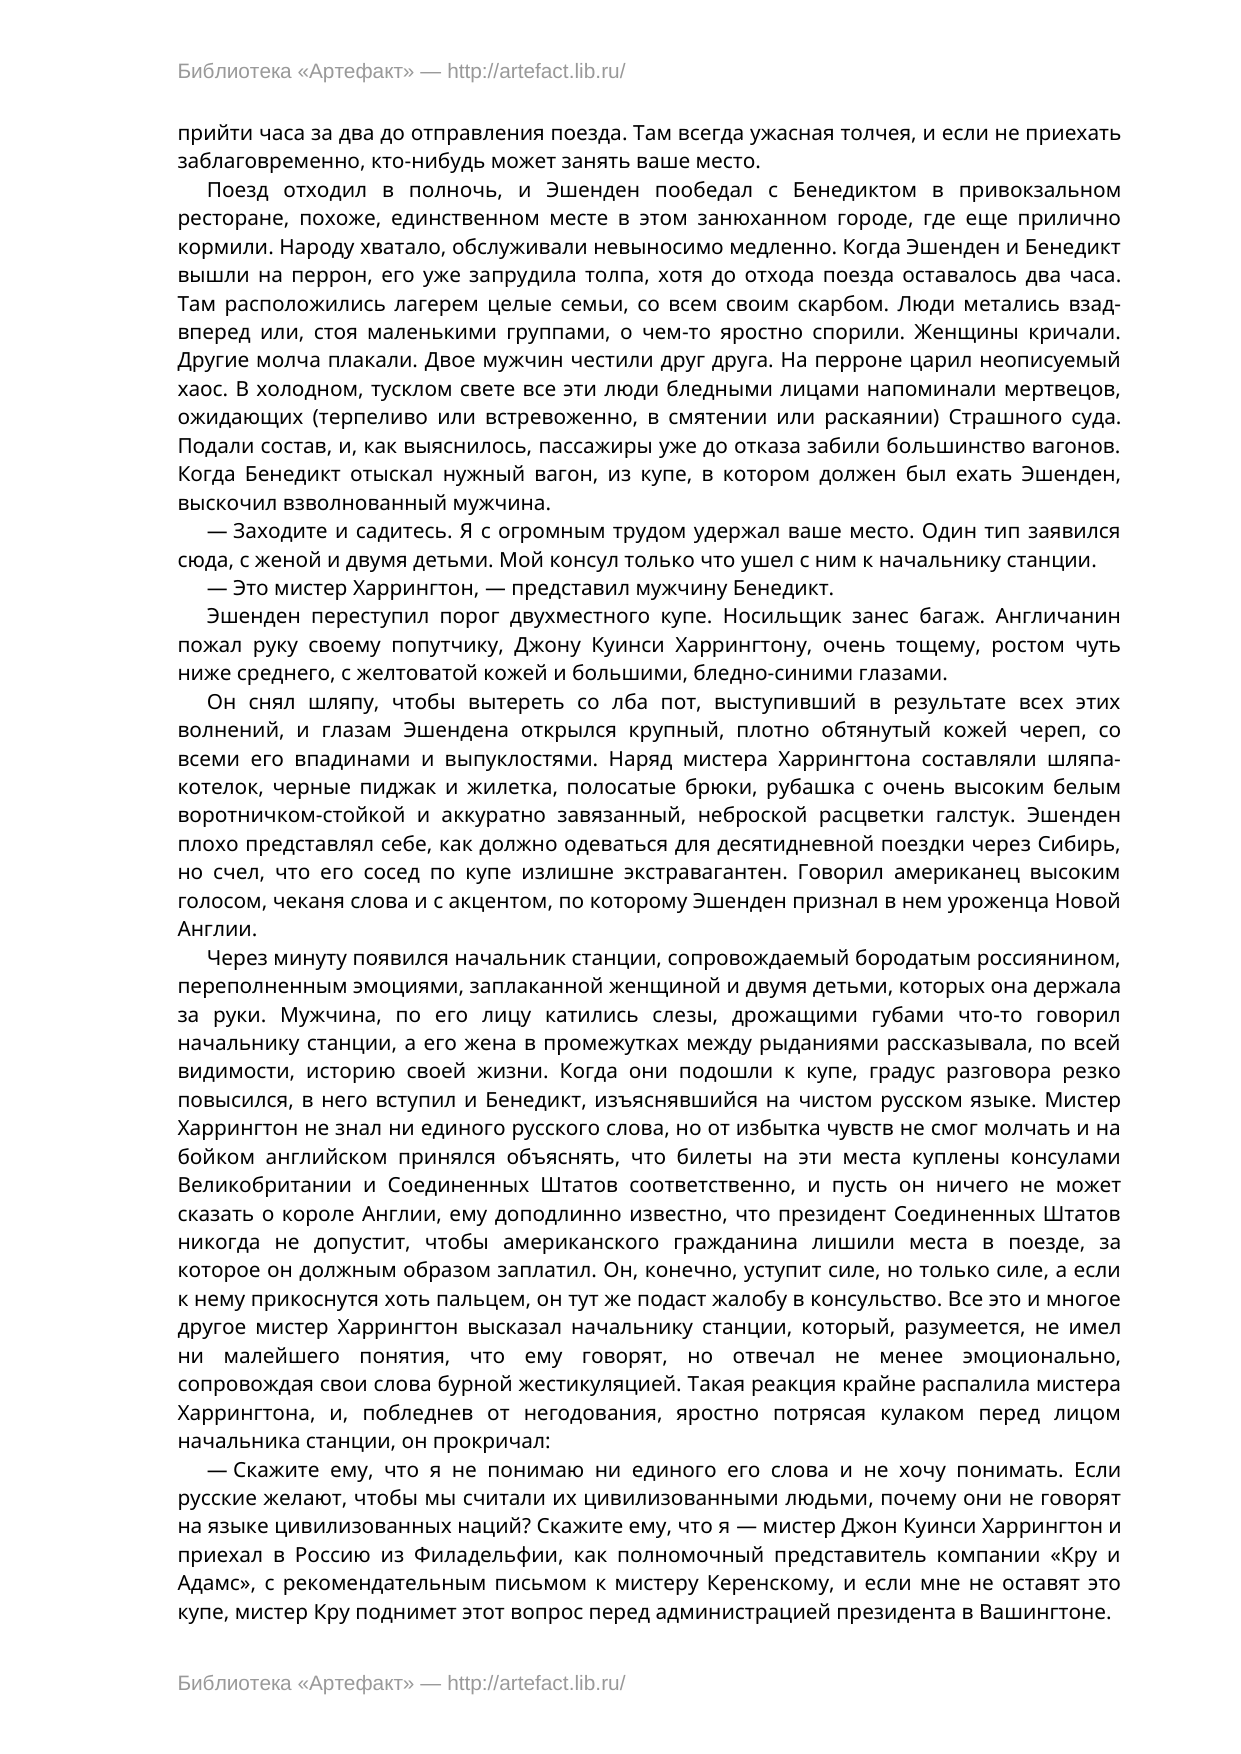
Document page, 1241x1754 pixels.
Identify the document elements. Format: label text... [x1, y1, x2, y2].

text Он снял шляпу, чтобы вытереть со лба пот, выступивший в результате всех этих волнений, и глазам Эшендена открылся крупный, плотно обтянутый кожей череп, со всеми его впадинами и выпуклостями. Наряд мистера Харрингтона составляли шляпа-котелок, черные пиджак и жилетка, полосатые брюки, рубашка с очень высоким белым воротничком-стойкой и аккуратно завязанный, неброской расцветки галстук. Эшенден плохо представлял себе, как должно одеваться для десятидневной поездки через Сибирь, но счел, что его сосед по купе излишне экстравагантен. Говорил американец высоким голосом, чеканя слова и с акцентом, по которому Эшенден признал в нем уроженца Новой Англии. [177, 687, 1122, 943]
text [177, 118, 1122, 175]
text — Это мистер Харрингтон, — представил мужчину Бенедикт. [177, 573, 1122, 602]
text Поезд отходил в полночь, и Эшенден пообедал с Бенедиктом в привокзальном ресторане, похоже, единственном месте в этом занюханном городе, где еще прилично кормили. Народу хватало, обслуживали невыносимо медленно. Когда Эшенден и Бенедикт вышли на перрон, его уже запрудила толпа, хотя до отхода поезда оставалось два часа. Там расположились лагерем целые семьи, со всем своим скарбом. Люди метались взад-вперед или, стоя маленькими группами, о чем-то яростно спорили. Женщины кричали. Другие молча плакали. Двое мужчин честили друг друга. На перроне царил неописуемый хаос. В холодном, тусклом свете все эти люди бледными лицами напоминали мертвецов, ожидающих (терпеливо или встревоженно, в смятении или раскаянии) Страшного суда. Подали состав, и, как выяснилось, пассажиры уже до отказа забили большинство вагонов. Когда Бенедикт отыскал нужный вагон, из купе, в котором должен был ехать Эшенден, выскочил взволнованный мужчина. [177, 175, 1122, 516]
text — Скажите ему, что я не понимаю ни единого его слова и не хочу понимать. Если русские желают, чтобы мы считали их цивилизованными людьми, почему они не говорят на языке цивилизованных наций? Скажите ему, что я — мистер Джон Куинси Харрингтон и приехал в Россию из Филадельфии, как полномочный представитель компании «Кру и Адамс», с рекомендательным письмом к мистеру Керенскому, и если мне не оставят это купе, мистер Кру поднимет этот вопрос перед администрацией президента в Вашингтоне. [177, 1455, 1122, 1625]
text Через минуту появился начальник станции, сопровождаемый бородатым россиянином, переполненным эмоциями, заплаканной женщиной и двумя детьми, которых она держала за руки. Мужчина, по его лицу катились слезы, дрожащими губами что-то говорил начальнику станции, а его жена в промежутках между рыданиями рассказывала, по всей видимости, историю своей жизни. Когда они подошли к купе, градус разговора резко повысился, в него вступил и Бенедикт, изъяснявшийся на чистом русском языке. Мистер Харрингтон не знал ни единого русского слова, но от избытка чувств не смог молчать и на бойком английском принялся объяснять, что билеты на эти места куплены консулами Великобритании и Соединенных Штатов соответственно, и пусть он ничего не может сказать о короле Англии, ему доподлинно известно, что президент Соединенных Штатов никогда не допустит, чтобы американского гражданина лишили места в поезде, за которое он должным образом заплатил. Он, конечно, уступит силе, но только силе, а если к нему прикоснутся хоть пальцем, он тут же подаст жалобу в консульство. Все это и многое другое мистер Харрингтон высказал начальнику станции, который, разумеется, не имел ни малейшего понятия, что ему говорят, но отвечал не менее эмоционально, сопровождая свои слова бурной жестикуляцией. Такая реакция крайне распалила мистера Харрингтона, и, побледнев от негодования, яростно потрясая кулаком перед лицом начальника станции, он прокричал: [177, 943, 1122, 1455]
text — Заходите и садитесь. Я с огромным трудом удержал ваше место. Один тип заявился сюда, с женой и двумя детьми. Мой консул только что ушел с ним к начальнику станции. [177, 516, 1122, 573]
text Эшенден переступил порог двухместного купе. Носильщик занес багаж. Англичанин пожал руку своему попутчику, Джону Куинси Харрингтону, очень тощему, ростом чуть ниже среднего, с желтоватой кожей и большими, бледно-синими глазами. [177, 602, 1122, 687]
